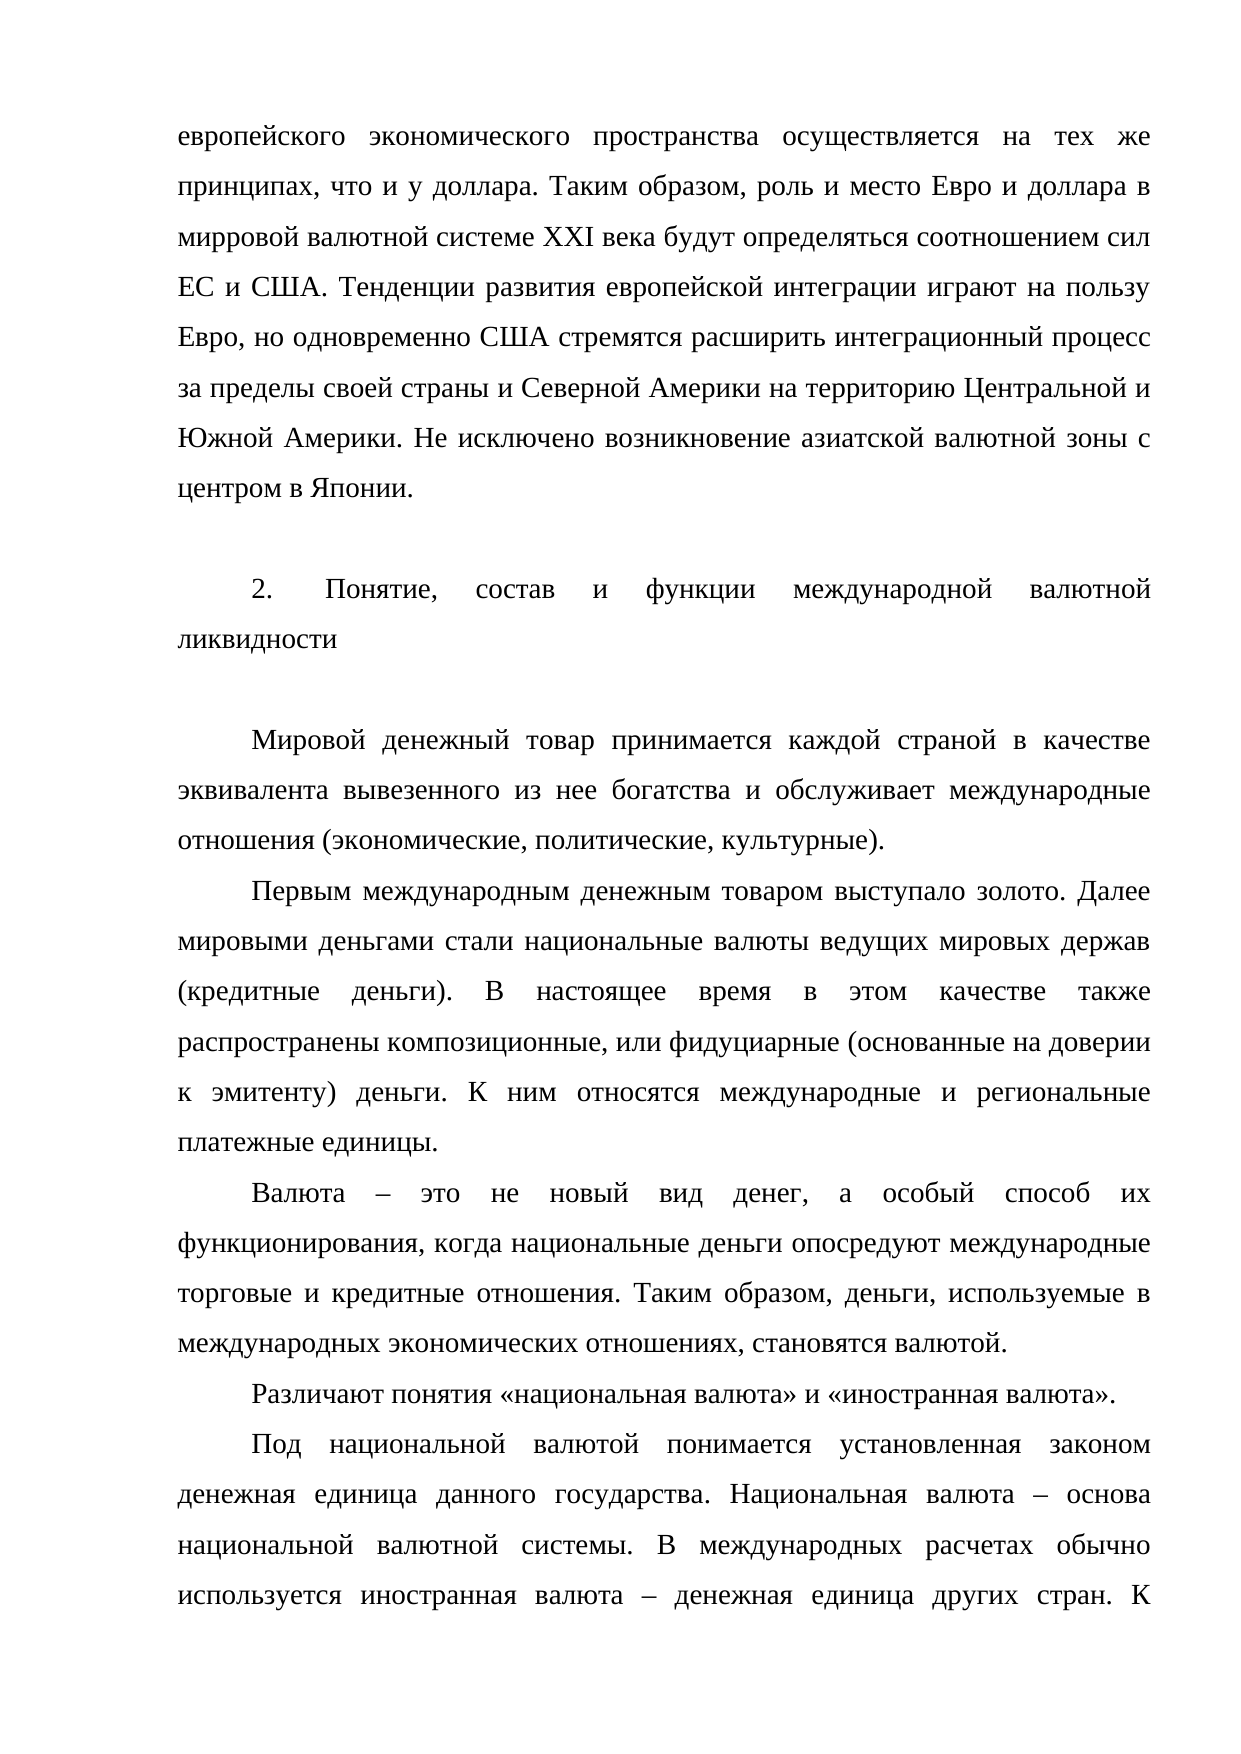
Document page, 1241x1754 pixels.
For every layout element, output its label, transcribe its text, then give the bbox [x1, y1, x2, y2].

text Мировой денежный товар принимается каждой страной в качестве эквивалента вывезенного из нее богатства и обслуживает международные отношения (экономические, политические, культурные). [177, 722, 1152, 856]
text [177, 118, 1152, 504]
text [177, 1426, 1152, 1611]
text Различают понятия «национальная валюта» и «иностранная валюта». [177, 1376, 1152, 1409]
text Первым международным денежным товаром выступало золото. Далее мировыми деньгами стали национальные валюты ведущих мировых держав (кредитные деньги). В настоящее время в этом качестве также распространены композиционные, или фидуциарные (основанные на доверии к эмитенту) деньги. К ним относятся международные и региональные платежные единицы. [177, 873, 1152, 1158]
list Понятие, состав и функции международной валютной ликвидности [177, 571, 1152, 655]
text Валюта – это не новый вид денег, а особый способ их функционирования, когда национальные деньги опосредуют международные торговые и кредитные отношения. Таким образом, деньги, используемые в международных экономических отношениях, становятся валютой. [177, 1175, 1152, 1359]
